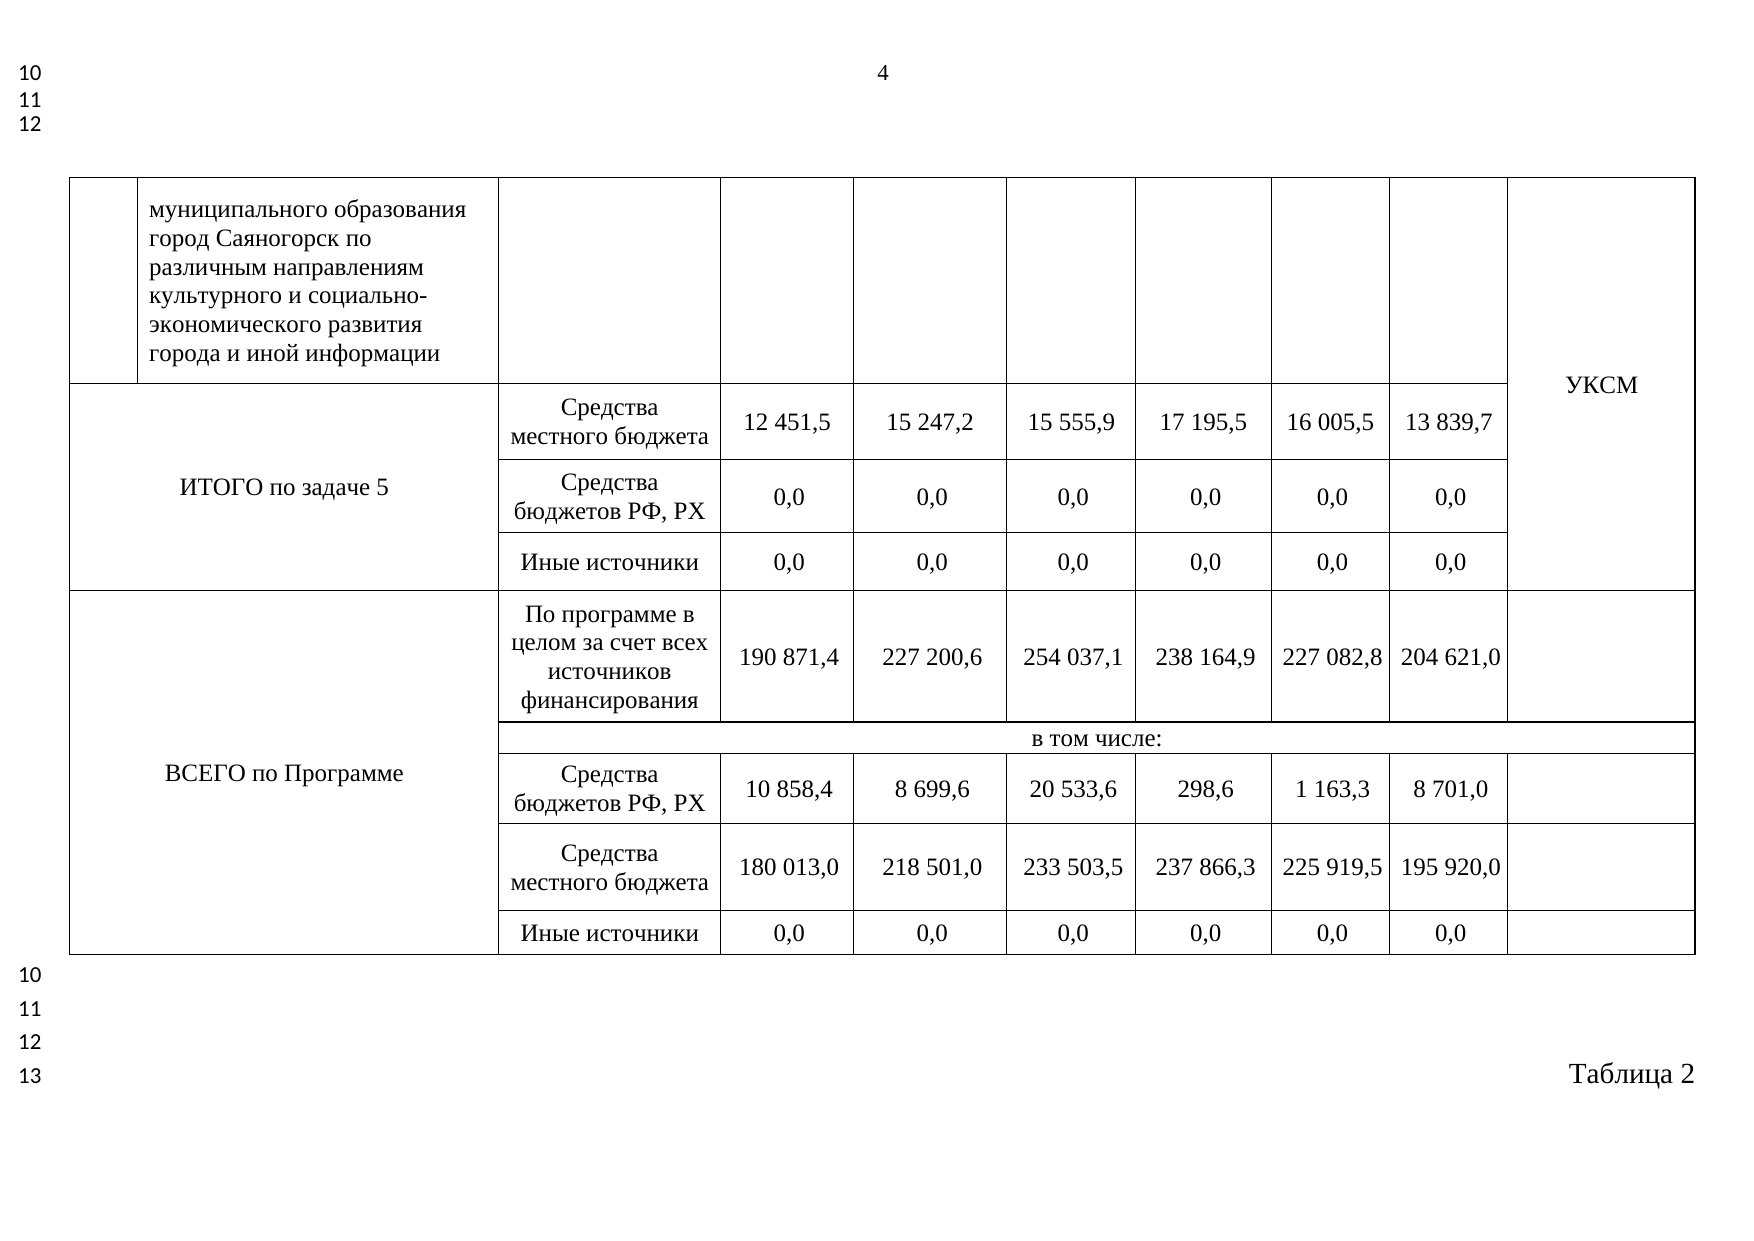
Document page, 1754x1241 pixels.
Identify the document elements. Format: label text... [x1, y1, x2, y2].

table_cell 0,0 [1007, 533, 1135, 590]
table_cell По программе в целом за счет всех источников финансирования [499, 591, 720, 721]
table_cell 218 501,0 [854, 824, 1006, 910]
table_cell 225 919,5 [1272, 824, 1389, 910]
table_cell [1508, 754, 1694, 823]
table_cell 0,0 [854, 911, 1006, 954]
table_cell [1136, 178, 1271, 382]
table_cell 227 082,8 [1272, 591, 1389, 721]
table_cell [1390, 178, 1507, 382]
table_cell 0,0 [1272, 911, 1389, 954]
table_cell УКСМ [1508, 178, 1694, 590]
table_cell ИТОГО по задаче 5 [70, 384, 498, 590]
table_cell 233 503,5 [1007, 824, 1135, 910]
table_cell 17 195,5 [1136, 384, 1271, 459]
table_cell 1 163,3 [1272, 754, 1389, 823]
table_cell [1007, 178, 1135, 382]
table_cell 195 920,0 [1390, 824, 1507, 910]
table_cell 0,0 [1390, 533, 1507, 590]
table_cell 190 871,4 [721, 591, 853, 721]
table_cell 10 858,4 [721, 754, 853, 823]
table_cell [499, 178, 720, 382]
table_cell [70, 178, 137, 382]
table_cell 0,0 [1390, 911, 1507, 954]
table_cell [1508, 911, 1694, 954]
table_cell [1508, 591, 1694, 721]
table_cell 15 247,2 [854, 384, 1006, 459]
table_cell Средства местного бюджета [499, 384, 720, 459]
table_cell 254 037,1 [1007, 591, 1135, 721]
table_cell [1508, 824, 1694, 910]
table_cell 180 013,0 [721, 824, 853, 910]
table_cell ВСЕГО по Программе [70, 591, 498, 954]
table_cell 0,0 [1136, 533, 1271, 590]
table_cell 237 866,3 [1136, 824, 1271, 910]
table_cell 0,0 [1390, 460, 1507, 532]
table_cell 16 005,5 [1272, 384, 1389, 459]
table_cell Иные источники [499, 911, 720, 954]
table_cell [1272, 178, 1389, 382]
table_cell 238 164,9 [1136, 591, 1271, 721]
table_cell 298,6 [1136, 754, 1271, 823]
table_cell 204 621,0 [1390, 591, 1507, 721]
table_cell Средства бюджетов РФ, РХ [499, 460, 720, 532]
table_cell 8 699,6 [854, 754, 1006, 823]
table_cell Средства местного бюджета [499, 824, 720, 910]
table_cell муниципального образования город Саяногорск по различным направлениям культурного и социально-экономического развития города и иной информации [138, 178, 498, 382]
table_cell Иные источники [499, 533, 720, 590]
table_cell 15 555,9 [1007, 384, 1135, 459]
table_cell 0,0 [721, 460, 853, 532]
table_cell [721, 178, 853, 382]
table_cell в том числе: [499, 723, 1694, 752]
table_cell 8 701,0 [1390, 754, 1507, 823]
table_cell Средства бюджетов РФ, РХ [499, 754, 720, 823]
table_cell 0,0 [1136, 460, 1271, 532]
table_cell 227 200,6 [854, 591, 1006, 721]
table_cell 12 451,5 [721, 384, 853, 459]
table_cell 0,0 [854, 460, 1006, 532]
table_cell 13 839,7 [1390, 384, 1507, 459]
table_cell 0,0 [721, 533, 853, 590]
text Таблица 2 [71, 1056, 1695, 1089]
table_cell [854, 178, 1006, 382]
table_cell 0,0 [1272, 533, 1389, 590]
table_cell 0,0 [1136, 911, 1271, 954]
table_cell 0,0 [1272, 460, 1389, 532]
table_cell 20 533,6 [1007, 754, 1135, 823]
table_cell 0,0 [854, 533, 1006, 590]
table_cell 0,0 [1007, 460, 1135, 532]
table_cell 0,0 [1007, 911, 1135, 954]
table_cell 0,0 [721, 911, 853, 954]
